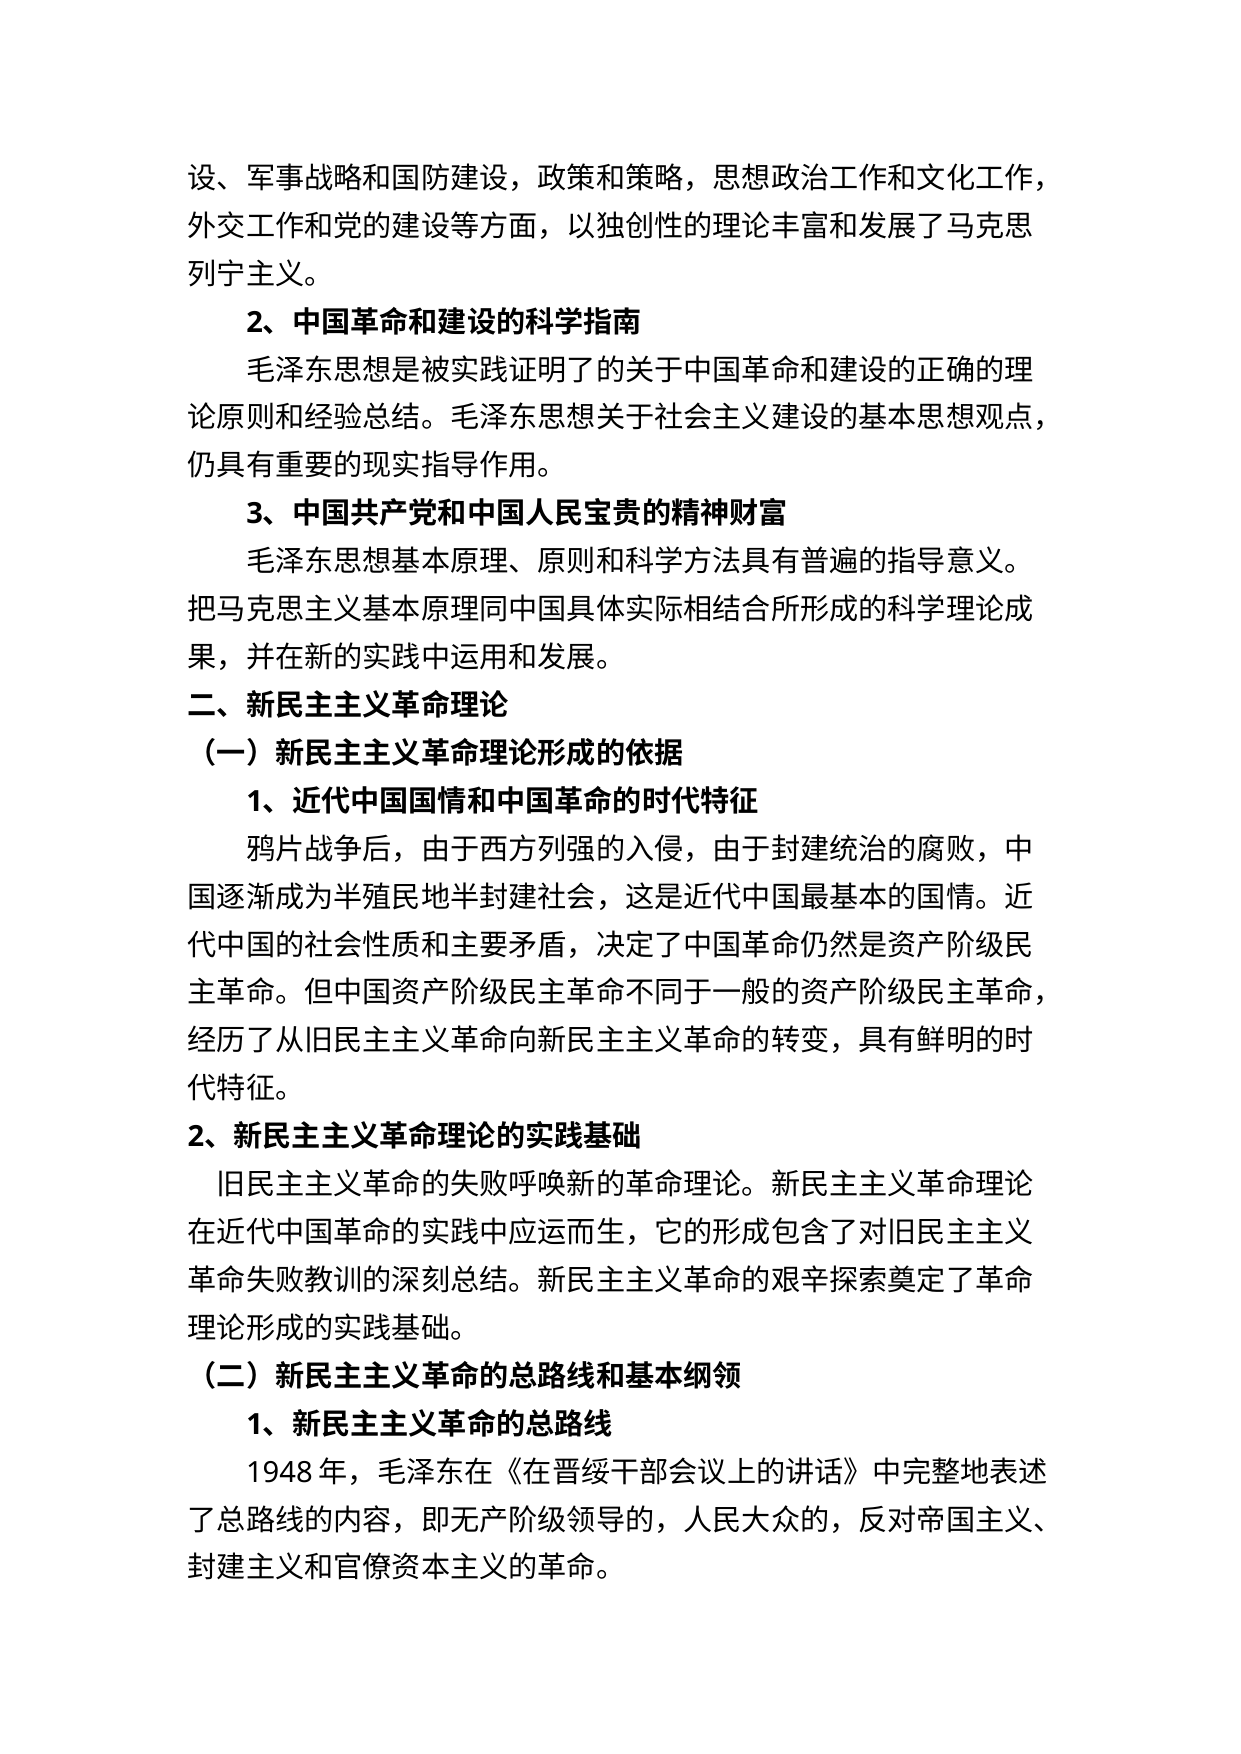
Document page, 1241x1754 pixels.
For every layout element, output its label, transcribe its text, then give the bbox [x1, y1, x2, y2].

text 2、中国革命和建设的科学指南 [187, 294, 1053, 342]
subtitle （二）新民主主义革命的总路线和基本纲领 [187, 1348, 1053, 1396]
text 3、中国共产党和中国人民宝贵的精神财富 [187, 485, 1053, 533]
text 旧民主主义革命的失败呼唤新的革命理论。新民主主义革命理论在近代中国革命的实践中应运而生，它的形成包含了对旧民主主义革命失败教训的深刻总结。新民主主义革命的艰辛探索奠定了革命理论形成的实践基础。 [187, 1156, 1053, 1348]
text （一）新民主主义革命理论形成的依据 [187, 725, 1053, 773]
text 2、新民主主义革命理论的实践基础 [187, 1108, 1053, 1156]
text 毛泽东思想基本原理、原则和科学方法具有普遍的指导意义。把马克思主义基本原理同中国具体实际相结合所形成的科学理论成果，并在新的实践中运用和发展。 [187, 533, 1053, 677]
text 二、新民主主义革命理论 [187, 677, 1053, 725]
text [187, 150, 1053, 294]
text 毛泽东思想是被实践证明了的关于中国革命和建设的正确的理论原则和经验总结。毛泽东思想关于社会主义建设的基本思想观点，仍具有重要的现实指导作用。 [187, 342, 1053, 485]
text 1、近代中国国情和中国革命的时代特征 [187, 773, 1053, 821]
text 1、新民主主义革命的总路线 [187, 1396, 1053, 1444]
text 鸦片战争后，由于西方列强的入侵，由于封建统治的腐败，中国逐渐成为半殖民地半封建社会，这是近代中国最基本的国情。近代中国的社会性质和主要矛盾，决定了中国革命仍然是资产阶级民主革命。但中国资产阶级民主革命不同于一般的资产阶级民主革命，经历了从旧民主主义革命向新民主主义革命的转变，具有鲜明的时代特征。 [187, 821, 1053, 1108]
text 1948年，毛泽东在《在晋绥干部会议上的讲话》中完整地表述了总路线的内容，即无产阶级领导的，人民大众的，反对帝国主义、封建主义和官僚资本主义的革命。 [187, 1444, 1053, 1587]
